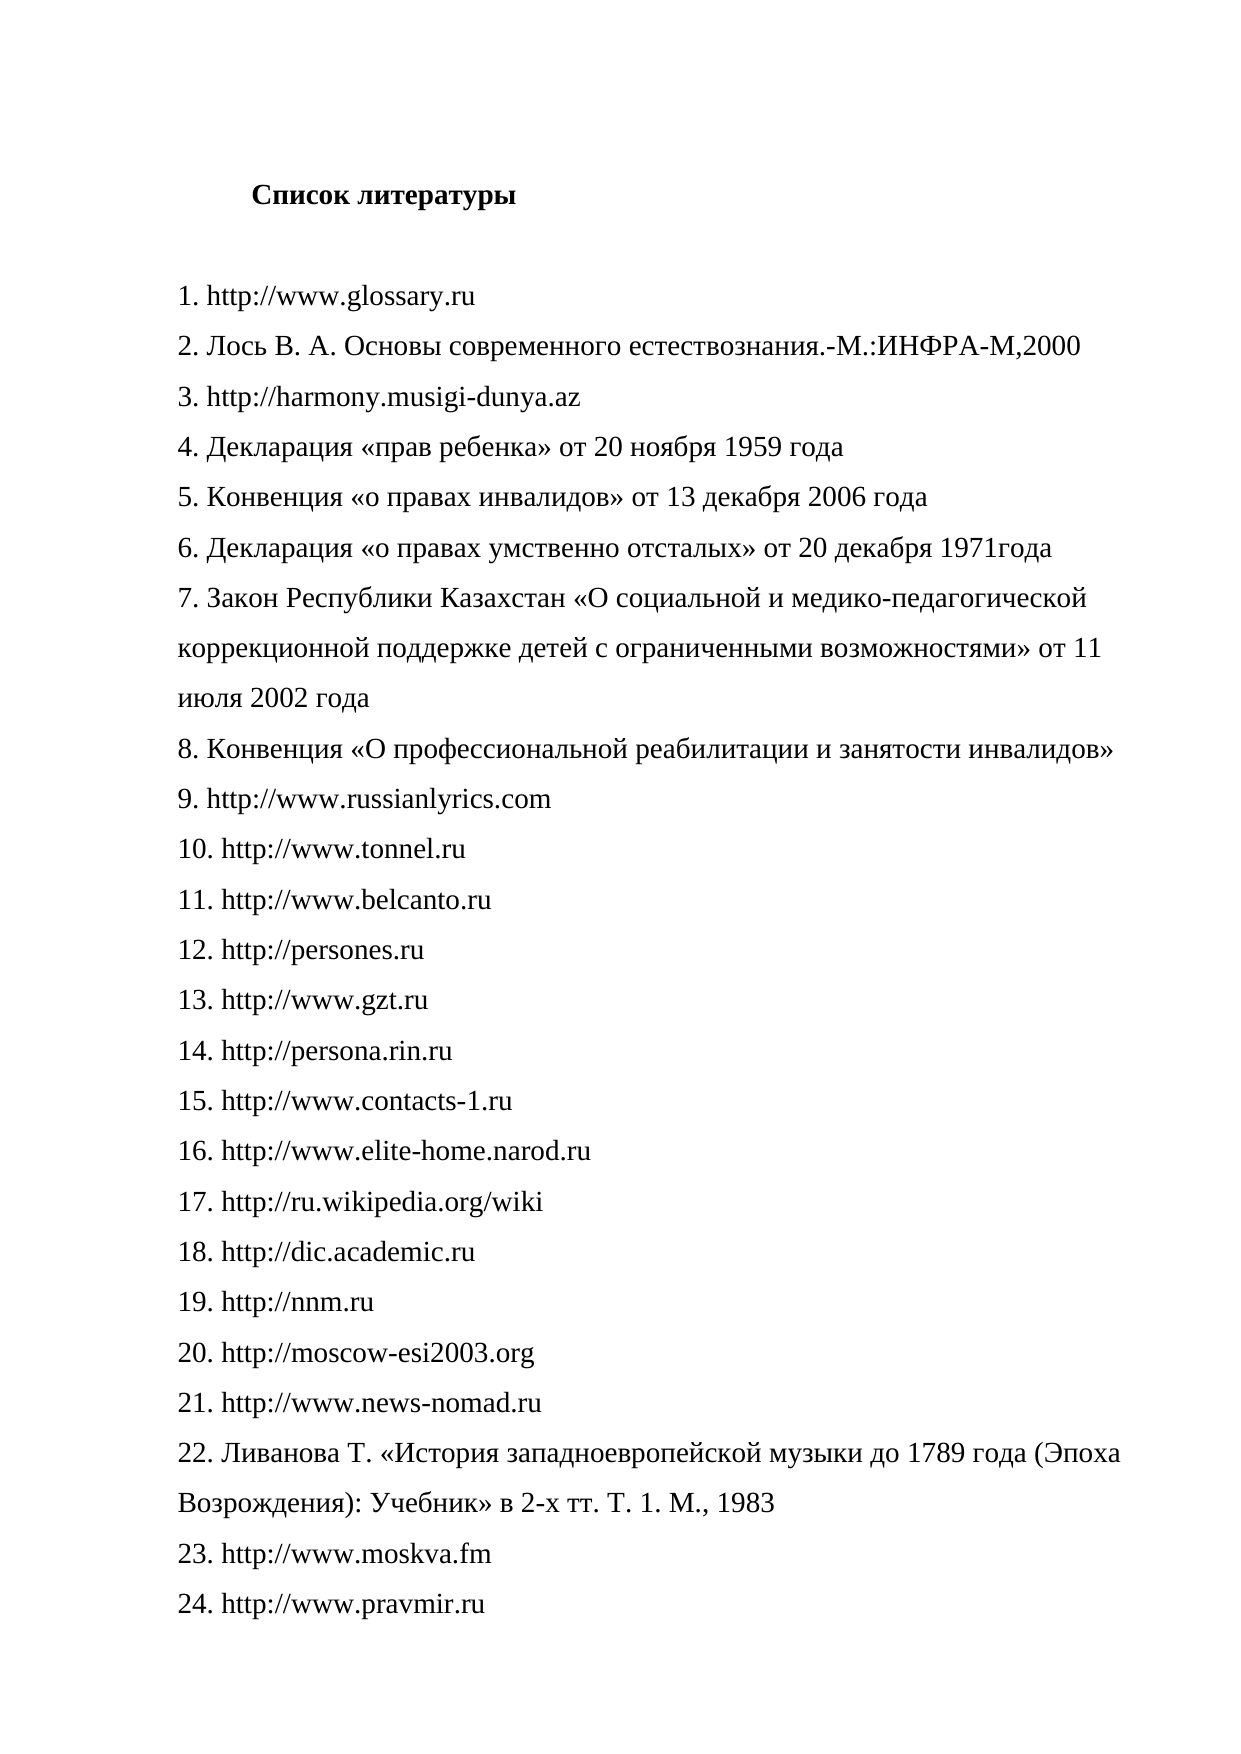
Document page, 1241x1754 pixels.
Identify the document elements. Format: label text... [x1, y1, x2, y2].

text 22. Ливанова Т. «История западноевропейской музыки до 1789 года (Эпоха Возрождения): Учебник» в 2-х тт. Т. 1. М., 1983 [177, 1435, 1152, 1519]
text 20. http://moscow-esi2003.org [177, 1335, 1152, 1368]
text 17. http://ru.wikipedia.org/wiki [177, 1184, 1152, 1217]
text 19. http://nnm.ru [177, 1284, 1152, 1318]
text 18. http://dic.academic.ru [177, 1234, 1152, 1268]
text 9. http://www.russianlyrics.com [177, 781, 1152, 815]
text 12. http://persones.ru [177, 932, 1152, 966]
text 21. http://www.news-nomad.ru [177, 1385, 1152, 1418]
text 24. http://www.pravmir.ru [177, 1586, 1152, 1620]
text 7. Закон Республики Казахстан «О социальной и медико-педагогической коррекционной поддержке детей с ограниченными возможностями» от 11 июля 2002 года [177, 580, 1152, 714]
text 8. Конвенция «О профессиональной реабилитации и занятости инвалидов» [177, 731, 1152, 764]
text 15. http://www.contacts-1.ru [177, 1083, 1152, 1117]
text Список литературы [177, 177, 1152, 211]
text 6. Декларация «о правах умственно отсталых» от 20 декабря 1971года [177, 530, 1152, 563]
text 1. http://www.glossary.ru [177, 278, 1152, 312]
text 13. http://www.gzt.ru [177, 982, 1152, 1016]
text 16. http://www.elite-home.narod.ru [177, 1133, 1152, 1167]
text 2. Лось В. А. Основы современного естествознания.-М.:ИНФРА-М,2000 [177, 328, 1152, 362]
text 10. http://www.tonnel.ru [177, 832, 1152, 865]
text 3. http://harmony.musigi-dunya.az [177, 379, 1152, 412]
text 11. http://www.belcanto.ru [177, 882, 1152, 915]
text 4. Декларация «прав ребенка» от 20 ноября 1959 года [177, 429, 1152, 463]
text 5. Конвенция «о правах инвалидов» от 13 декабря 2006 года [177, 479, 1152, 513]
text 23. http://www.moskva.fm [177, 1536, 1152, 1569]
text 14. http://persona.rin.ru [177, 1033, 1152, 1066]
